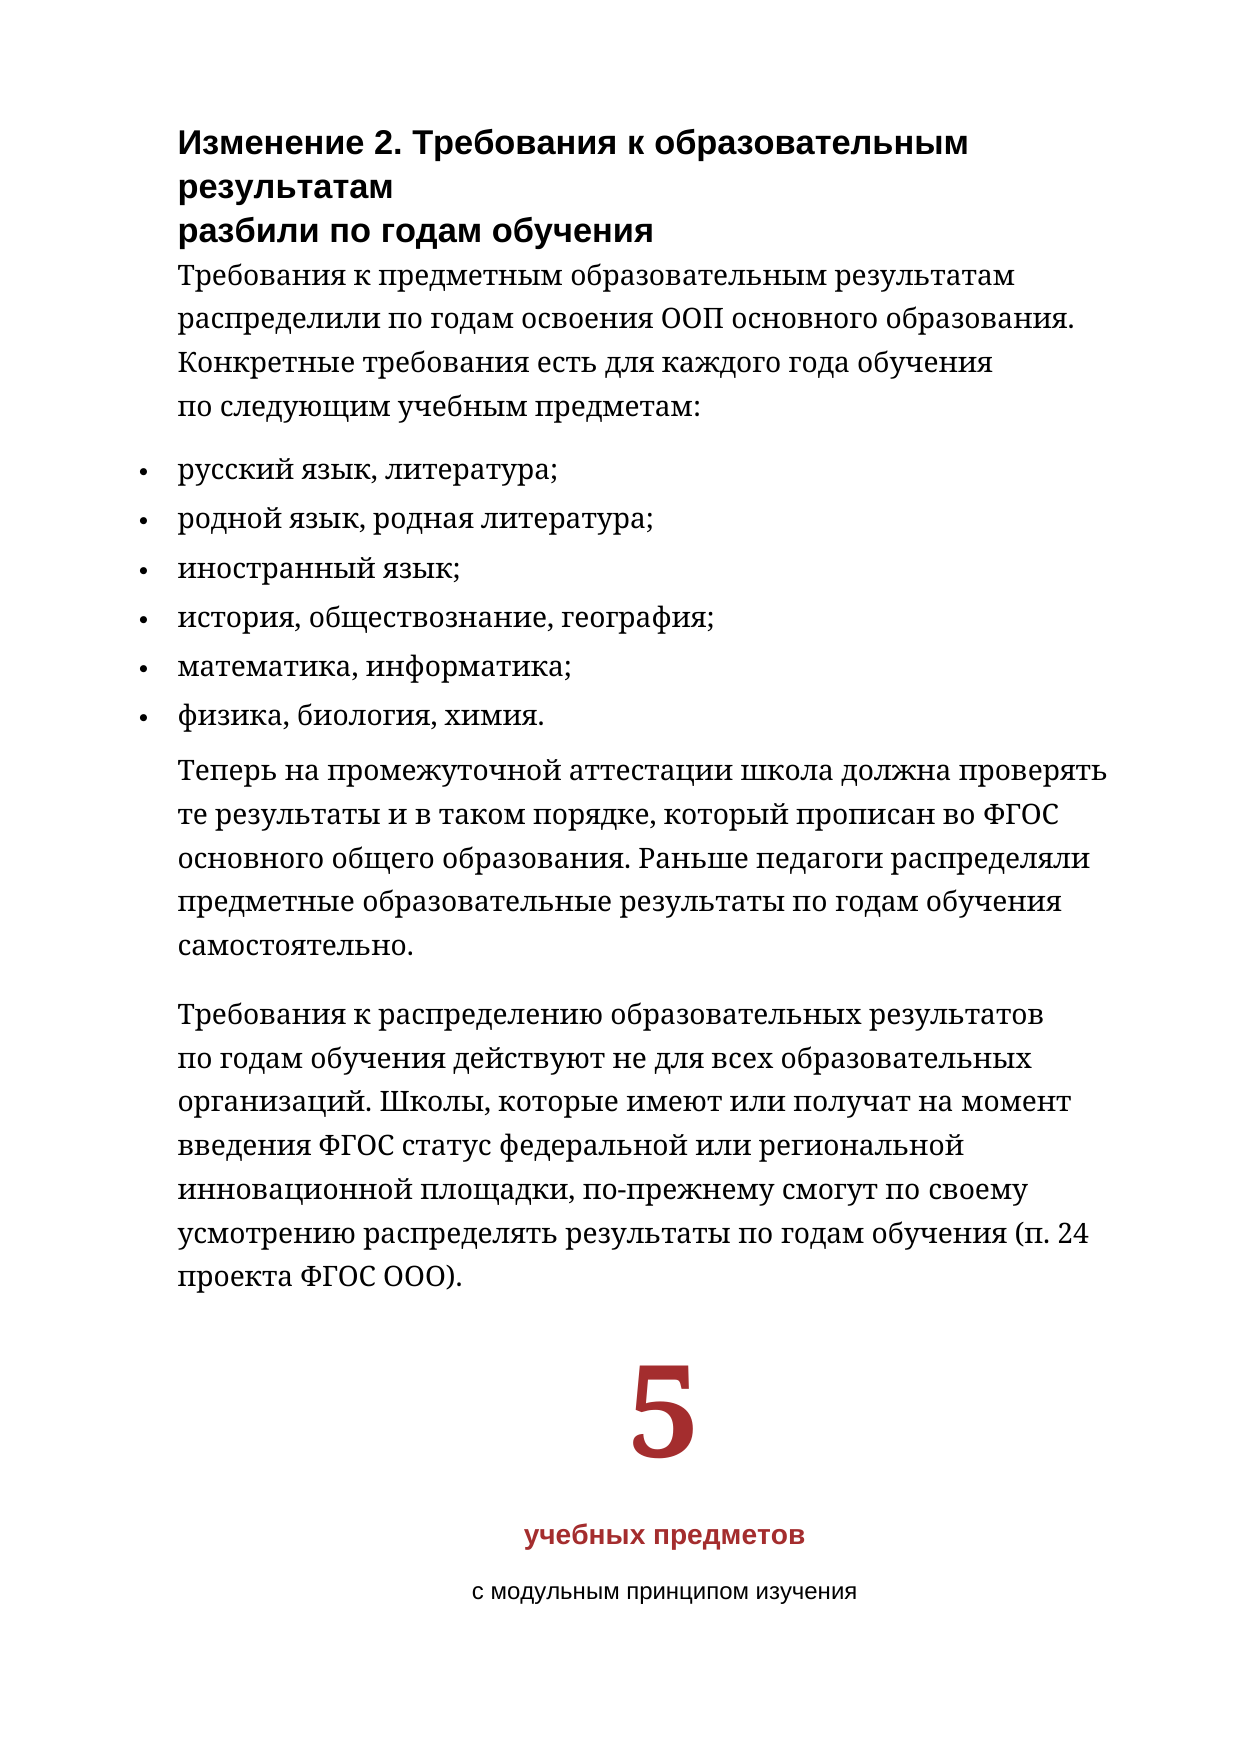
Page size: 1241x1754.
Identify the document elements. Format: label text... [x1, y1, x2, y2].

list русский язык, литература; [140, 449, 1152, 488]
text с модульным принципом изучения [177, 1567, 1152, 1604]
subtitle Изменение 2. Требования к образовательным результатам разбили по годам обучения [177, 118, 1152, 249]
text 5 [177, 1320, 1152, 1494]
text Требования к распределению образовательных результатов по годам обучения действуют не для всех образовательных организаций. Школы, которые имеют или получат на момент введения ФГОС статус федеральной или региональной инновационной площадки, по-прежнему смогут по своему усмотрению распределять результаты по годам обучения (п. 24 проекта ФГОС ООО). [177, 989, 1152, 1295]
list родной язык, родная литература; [140, 499, 1152, 537]
text Требования к предметным образовательным результатам распределили по годам освоения ООП основного образования. Конкретные требования есть для каждого года обучения по следующим учебным предметам: [177, 249, 1152, 424]
text учебных предметов [177, 1511, 1152, 1550]
list история, обществознание, география; [140, 597, 1152, 636]
list математика, информатика; [140, 646, 1152, 685]
list физика, биология, химия. [140, 696, 1152, 734]
text Теперь на промежуточной аттестации школа должна проверять те результаты и в таком порядке, который прописан во ФГОС основного общего образования. Раньше педагоги распределяли предметные образовательные результаты по годам обучения самостоятельно. [177, 745, 1152, 964]
list иностранный язык; [140, 548, 1152, 586]
